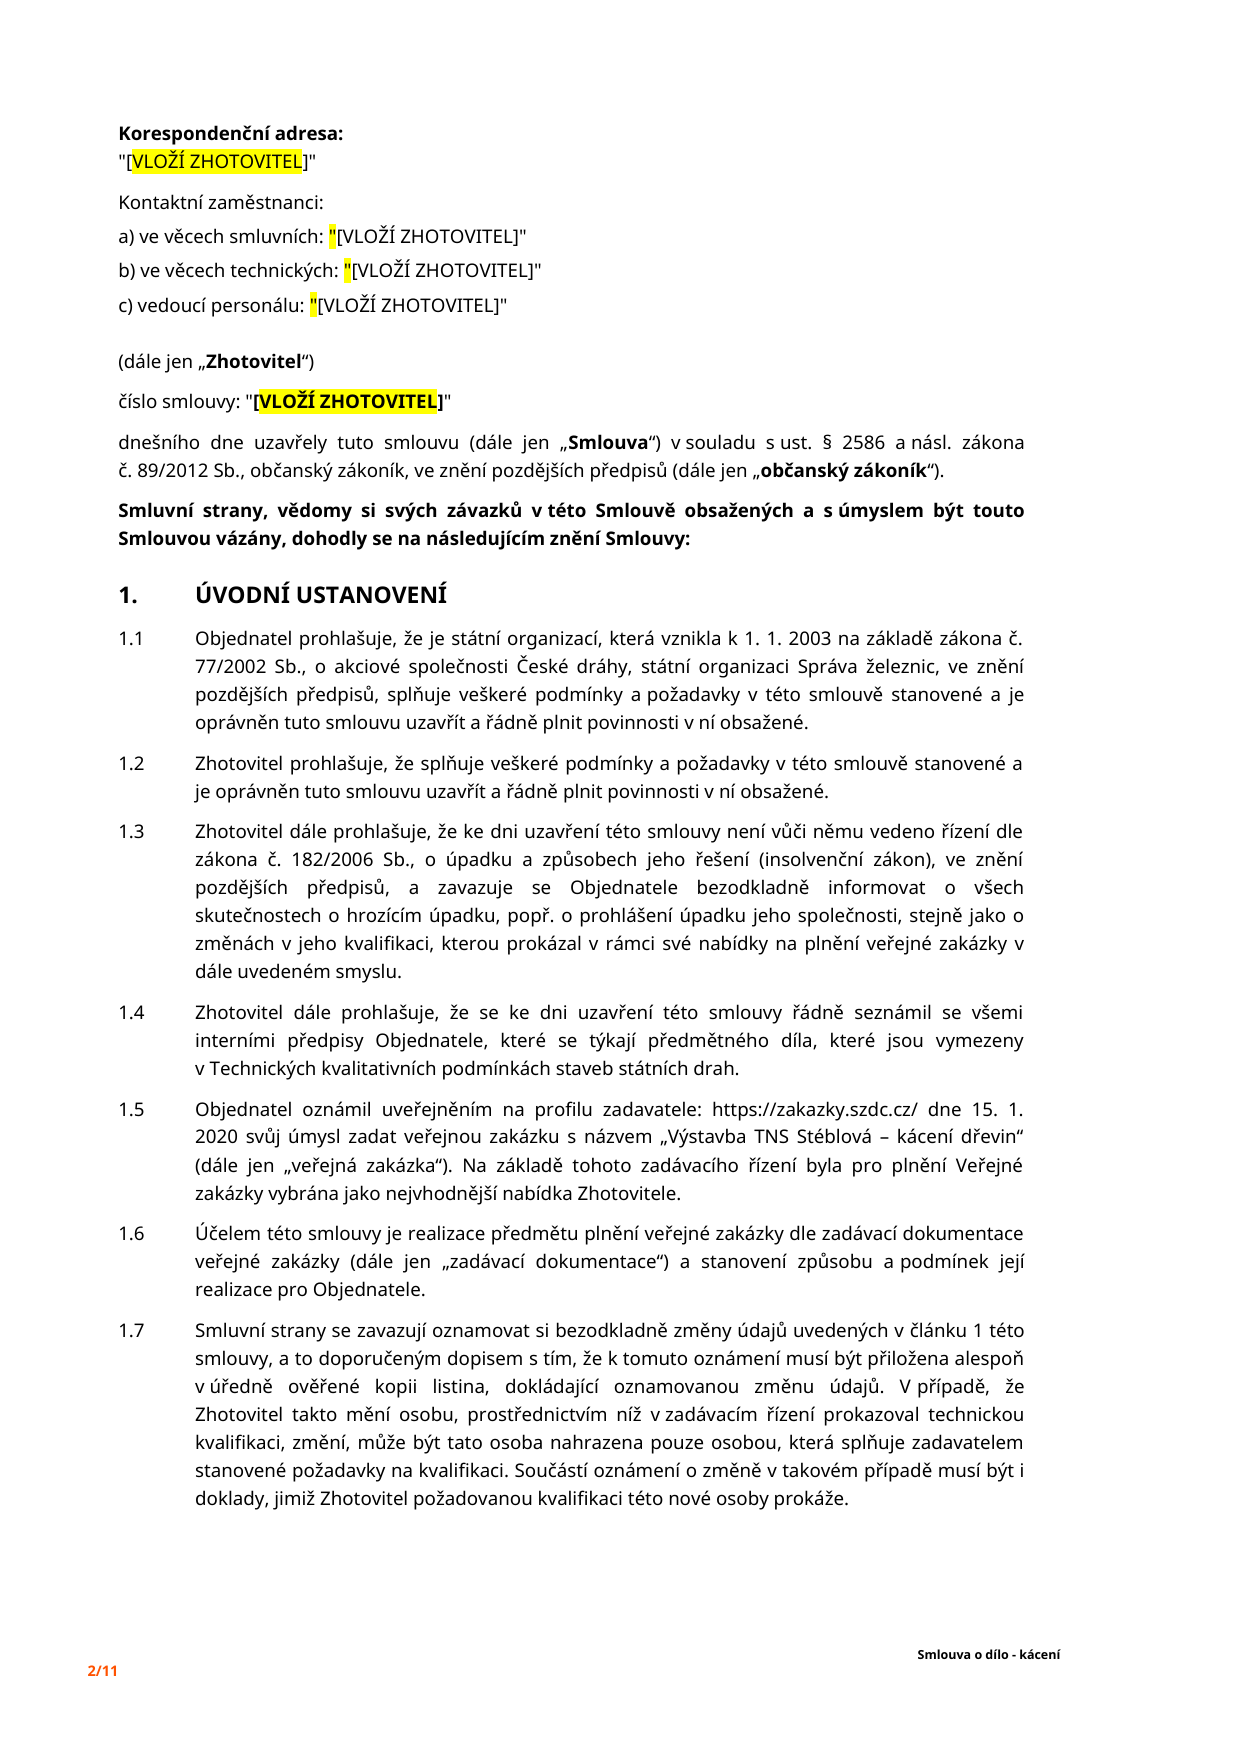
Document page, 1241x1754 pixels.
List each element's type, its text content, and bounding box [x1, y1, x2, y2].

text ÚVODNÍ USTANOVENÍ [118, 579, 1024, 610]
text číslo smlouvy: "[VLOŽÍ ZHOTOVITEL]" [118, 388, 1024, 414]
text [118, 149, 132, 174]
text b) ve věcech technických: [118, 258, 344, 283]
text b) ve věcech technických: [351, 258, 1024, 283]
text a) ve věcech smluvních: [118, 223, 1024, 249]
text (dále jen „Zhotovitel“) [118, 348, 1024, 373]
text Smluvní strany se zavazují oznamovat si bezodkladně změny údajů uvedených v článku 1 této smlouvy, a to doporučeným dopisem s tím, že k tomuto oznámení musí být přiložena alespoň v úředně ověřené kopii listina, dokládající oznamovanou změnu údajů. V případě, že Zhotovitel takto mění osobu, prostřednictvím níž v zadávacím řízení prokazoval technickou kvalifikaci, změní, může být tato osoba nahrazena pouze osobou, která splňuje zadavatelem stanovené požadavky na kvalifikaci. Součástí oznámení o změně v takovém případě musí být i doklady, jimiž Zhotovitel požadovanou kvalifikaci této nové osoby prokáže. [118, 1317, 1024, 1511]
text c) vedoucí personálu: [118, 292, 310, 317]
text dnešního dne uzavřely tuto smlouvu (dále jen „Smlouva“) v souladu s ust. § 2586 a násl. zákona č. 89/2012 Sb., občanský zákoník, ve znění pozdějších předpisů (dále jen „občanský zákoník“). [118, 429, 1024, 483]
text c) vedoucí personálu: [317, 292, 1024, 317]
text Zhotovitel prohlašuje, že splňuje veškeré podmínky a požadavky v této smlouvě stanovené a je oprávněn tuto smlouvu uzavřít a řádně plnit povinnosti v ní obsažené. [118, 750, 1024, 804]
text Smluvní strany, vědomy si svých závazků v této Smlouvě obsažených a s úmyslem být touto Smlouvou vázány, dohodly se na následujícím znění Smlouvy: [118, 498, 1024, 551]
text Zhotovitel dále prohlašuje, že se ke dni uzavření této smlouvy řádně seznámil se všemi interními předpisy Objednatele, které se týkají předmětného díla, které jsou vymezeny v Technických kvalitativních podmínkách staveb státních drah. [118, 999, 1024, 1081]
text Kontaktní zaměstnanci: [118, 189, 1024, 215]
text Objednatel oznámil uveřejněním na profilu zadavatele: https://zakazky.szdc.cz/ dne 15. 1. 2020 svůj úmysl zadat veřejnou zakázku s názvem „Výstavba TNS Stéblová – kácení dřevin“ (dále jen „veřejná zakázka“). Na základě tohoto zadávacího řízení byla pro plnění Veřejné zakázky vybrána jako nejvhodnější nabídka Zhotovitele. [118, 1096, 1024, 1205]
text Zhotovitel dále prohlašuje, že ke dni uzavření této smlouvy není vůči němu vedeno řízení dle zákona č. 182/2006 Sb., o úpadku a způsobech jeho řešení (insolvenční zákon), ve znění pozdějších předpisů, a zavazuje se Objednatele bezodkladně informovat o všech skutečnostech o hrozícím úpadku, popř. o prohlášení úpadku jeho společnosti, stejně jako o změnách v jeho kvalifikaci, kterou prokázal v rámci své nabídky na plnění veřejné zakázky v dále uvedeném smyslu. [118, 819, 1024, 984]
text "[VLOŽÍ ZHOTOVITEL]" [302, 149, 1024, 174]
text Účelem této smlouvy je realizace předmětu plnění veřejné zakázky dle zadávací dokumentace veřejné zakázky (dále jen „zadávací dokumentace“) a stanovení způsobu a podmínek její realizace pro Objednatele. [118, 1220, 1024, 1302]
text Objednatel prohlašuje, že je státní organizací, která vznikla k 1. 1. 2003 na základě zákona č. 77/2002 Sb., o akciové společnosti České dráhy, státní organizaci Správa železnic, ve znění pozdějších předpisů, splňuje veškeré podmínky a požadavky v této smlouvě stanovené a je oprávněn tuto smlouvu uzavřít a řádně plnit povinnosti v ní obsažené. [118, 626, 1024, 735]
text Korespondenční adresa: [118, 121, 1024, 146]
